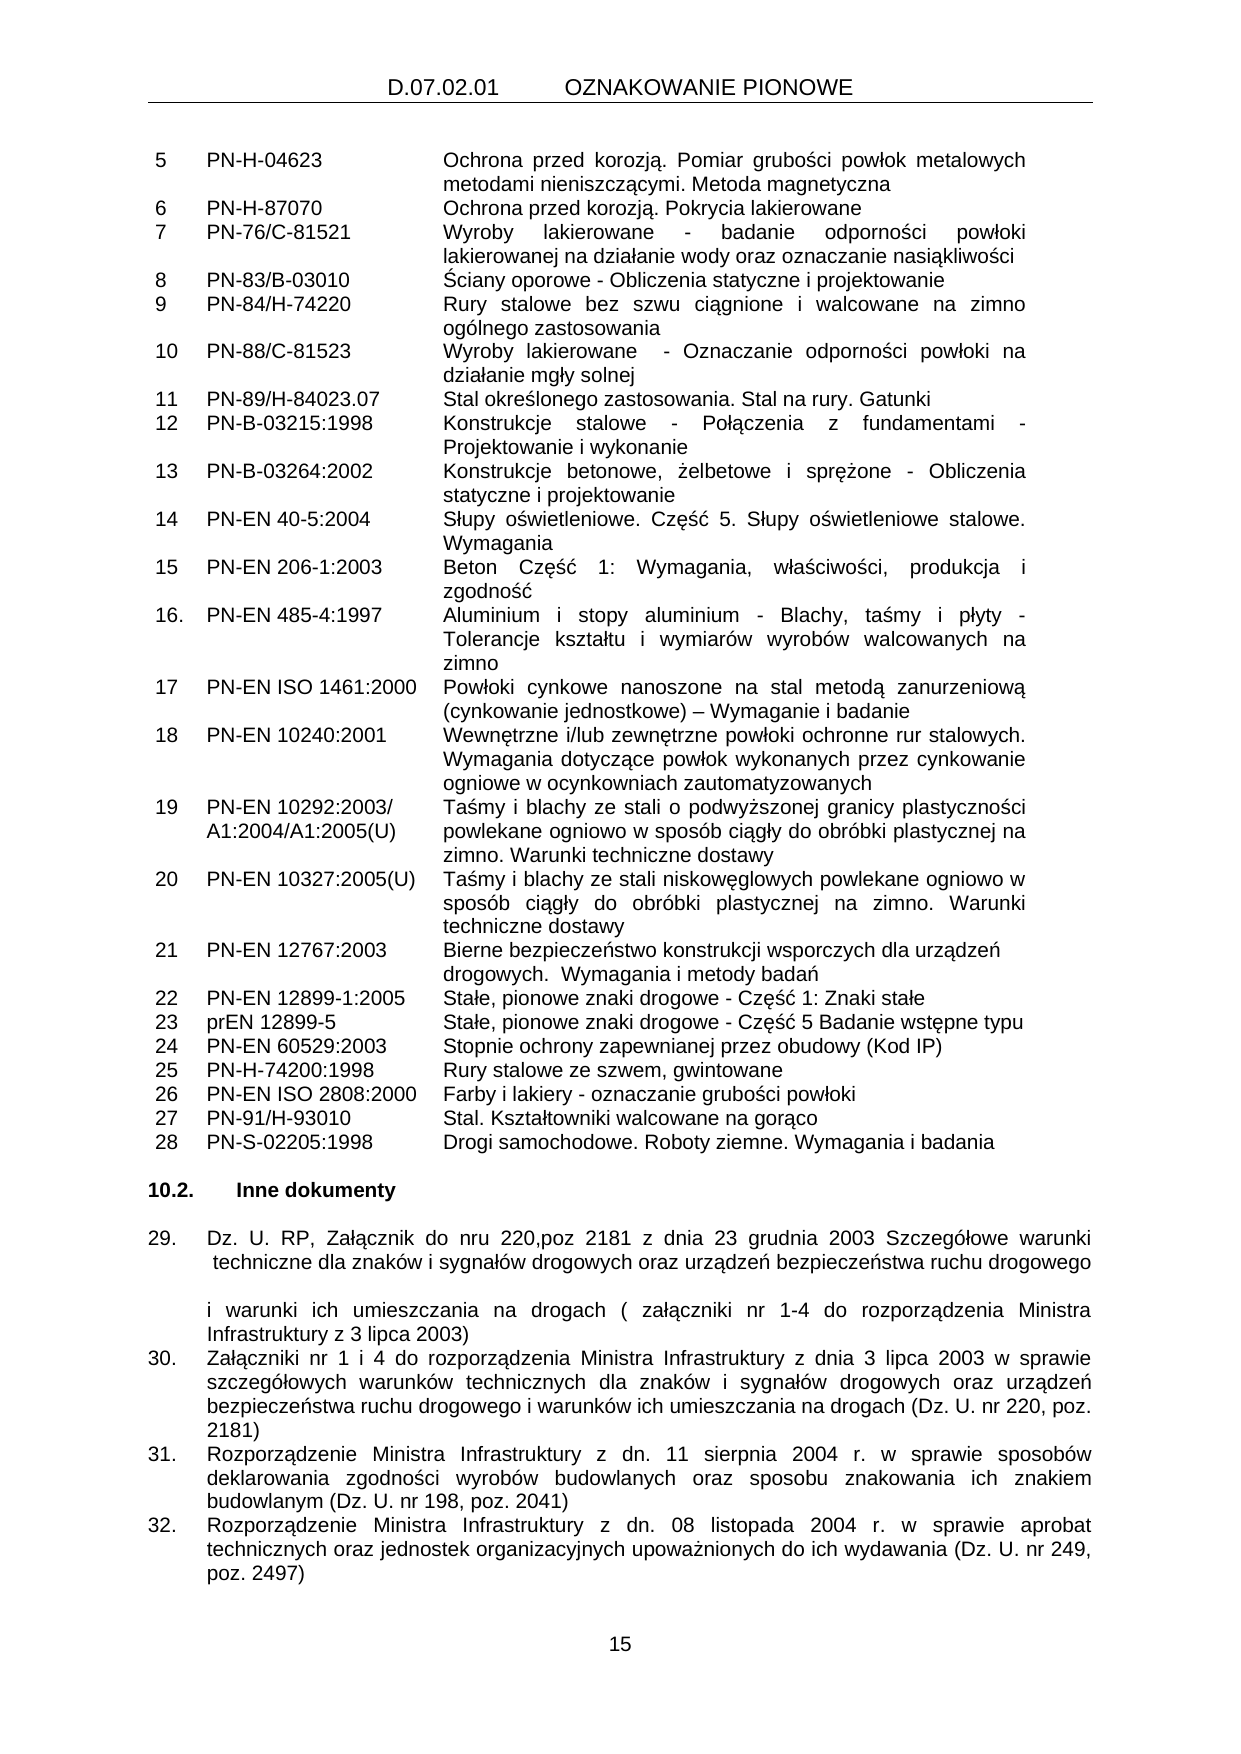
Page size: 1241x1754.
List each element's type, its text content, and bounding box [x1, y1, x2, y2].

table_cell Drogi samochodowe. Roboty ziemne. Wymagania i badania [436, 1130, 1033, 1178]
table_cell 8 [148, 268, 199, 291]
table_cell PN-H-74200:1998 [199, 1058, 436, 1082]
table_cell 11 [148, 387, 199, 411]
text 29. Dz. U. RP, Załącznik do nru 220,poz 2181 z dnia 23 grudnia 2003 Szczegółowe warunki techniczne dla znaków i sygnałów drogowych oraz urządzeń bezpieczeństwa ruchu drogowego i warunki ich umieszczania na drogach ( załączniki nr 1-4 do rozporządzenia Ministra Infrastruktury z 3 lipca 2003) [148, 1226, 1093, 1346]
table_cell PN-H-87070 [199, 196, 436, 219]
table_cell 17 [148, 675, 199, 723]
table_cell 27 [148, 1106, 199, 1130]
table_cell Ochrona przed korozją. Pomiar grubości powłok metalowych metodami nieniszczącymi. Metoda magnetyczna [436, 148, 1033, 196]
table_cell 18 [148, 723, 199, 794]
text 32. Rozporządzenie Ministra Infrastruktury z dn. 08 listopada 2004 r. w sprawie aprobat technicznych oraz jednostek organizacyjnych upoważnionych do ich wydawania (Dz. U. nr 249, poz. 2497) [148, 1513, 1093, 1585]
table_cell 7 [148, 220, 199, 267]
table_cell 5 [148, 148, 199, 196]
table_cell 13 [148, 459, 199, 507]
table_cell Bierne bezpieczeństwo konstrukcji wsporczych dla urządzeń drogowych. Wymagania i metody badań [436, 938, 1033, 986]
table_cell 22 [148, 986, 199, 1010]
table_cell 6 [148, 196, 199, 219]
table_cell PN-EN 10327:2005(U) [199, 866, 436, 938]
table_cell PN-EN 485-4:1997 [199, 603, 436, 675]
table_cell 10 [148, 339, 199, 387]
table_cell prEN 12899-5 [199, 1010, 436, 1034]
table_cell 26 [148, 1082, 199, 1106]
table_cell PN-EN 206-1:2003 [199, 555, 436, 603]
table_cell PN-83/B-03010 [199, 268, 436, 291]
table_cell PN-B-03264:2002 [199, 459, 436, 507]
table_cell Taśmy i blachy ze stali niskowęglowych powlekane ogniowo w sposób ciągły do obróbki plastycznej na zimno. Warunki techniczne dostawy [436, 866, 1033, 938]
table_cell 24 [148, 1034, 199, 1058]
table_cell PN-EN ISO 2808:2000 [199, 1082, 436, 1106]
table_cell Stal określonego zastosowania. Stal na rury. Gatunki [436, 387, 1033, 411]
table_cell 9 [148, 291, 199, 339]
table_cell PN-76/C-81521 [199, 220, 436, 267]
text 30. Załączniki nr 1 i 4 do rozporządzenia Ministra Infrastruktury z dnia 3 lipca 2003 w sprawie szczegółowych warunków technicznych dla znaków i sygnałów drogowych oraz urządzeń bezpieczeństwa ruchu drogowego i warunków ich umieszczania na drogach (Dz. U. nr 220, poz. 2181) [148, 1346, 1093, 1441]
table_cell PN-EN ISO 1461:2000 [199, 675, 436, 723]
table_cell PN-H-04623 [199, 148, 436, 196]
table_cell Beton Część 1: Wymagania, właściwości, produkcja i zgodność [436, 555, 1033, 603]
table_cell Wewnętrzne i/lub zewnętrzne powłoki ochronne rur stalowych. Wymagania dotyczące powłok wykonanych przez cynkowanie ogniowe w ocynkowniach zautomatyzowanych [436, 723, 1033, 794]
list Inne dokumenty [148, 1178, 1093, 1202]
table_cell PN-B-03215:1998 [199, 411, 436, 459]
table_cell 25 [148, 1058, 199, 1082]
table_cell 14 [148, 507, 199, 555]
table_cell Aluminium i stopy aluminium - Blachy, taśmy i płyty - Tolerancje kształtu i wymiarów wyrobów walcowanych na zimno [436, 603, 1033, 675]
table_cell PN-89/H-84023.07 [199, 387, 436, 411]
table_cell Powłoki cynkowe nanoszone na stal metodą zanurzeniową (cynkowanie jednostkowe) – Wymaganie i badanie [436, 675, 1033, 723]
table_cell Stałe, pionowe znaki drogowe - Część 1: Znaki stałe [436, 986, 1033, 1010]
table_cell 28 [148, 1130, 199, 1178]
table_cell Stopnie ochrony zapewnianej przez obudowy (Kod IP) [436, 1034, 1033, 1058]
table_cell Rury stalowe bez szwu ciągnione i walcowane na zimno ogólnego zastosowania [436, 291, 1033, 339]
table_cell Ściany oporowe - Obliczenia statyczne i projektowanie [436, 268, 1033, 291]
text 31. Rozporządzenie Ministra Infrastruktury z dn. 11 sierpnia 2004 r. w sprawie sposobów deklarowania zgodności wyrobów budowlanych oraz sposobu znakowania ich znakiem budowlanym (Dz. U. nr 198, poz. 2041) [148, 1441, 1093, 1513]
table_cell Wyroby lakierowane - Oznaczanie odporności powłoki na działanie mgły solnej [436, 339, 1033, 387]
table_cell PN-EN 10292:2003/ A1:2004/A1:2005(U) [199, 795, 436, 866]
table_cell Stałe, pionowe znaki drogowe - Część 5 Badanie wstępne typu [436, 1010, 1033, 1034]
table_cell PN-84/H-74220 [199, 291, 436, 339]
table_cell PN-EN 12899-1:2005 [199, 986, 436, 1010]
table_cell PN-91/H-93010 [199, 1106, 436, 1130]
table_cell PN-88/C-81523 [199, 339, 436, 387]
table_cell Rury stalowe ze szwem, gwintowane [436, 1058, 1033, 1082]
table_cell Taśmy i blachy ze stali o podwyższonej granicy plastyczności powlekane ogniowo w sposób ciągły do obróbki plastycznej na zimno. Warunki techniczne dostawy [436, 795, 1033, 866]
table_cell 20 [148, 866, 199, 938]
table_cell 23 [148, 1010, 199, 1034]
table_cell Ochrona przed korozją. Pokrycia lakierowane [436, 196, 1033, 219]
table_cell 15 [148, 555, 199, 603]
table_cell PN-EN 40-5:2004 [199, 507, 436, 555]
table_cell PN-EN 60529:2003 [199, 1034, 436, 1058]
table_cell PN-S-02205:1998 [199, 1130, 436, 1178]
table_cell PN-EN 12767:2003 [199, 938, 436, 986]
table_cell 16. [148, 603, 199, 675]
table_cell Konstrukcje stalowe - Połączenia z fundamentami - Projektowanie i wykonanie [436, 411, 1033, 459]
table_cell Wyroby lakierowane - badanie odporności powłoki lakierowanej na działanie wody oraz oznaczanie nasiąkliwości [436, 220, 1033, 267]
table_cell Konstrukcje betonowe, żelbetowe i sprężone - Obliczenia statyczne i projektowanie [436, 459, 1033, 507]
table_cell Słupy oświetleniowe. Część 5. Słupy oświetleniowe stalowe. Wymagania [436, 507, 1033, 555]
table_cell 12 [148, 411, 199, 459]
table_cell Stal. Kształtowniki walcowane na gorąco [436, 1106, 1033, 1130]
table_cell Farby i lakiery - oznaczanie grubości powłoki [436, 1082, 1033, 1106]
table_cell 21 [148, 938, 199, 986]
table_cell PN-EN 10240:2001 [199, 723, 436, 794]
table_cell 19 [148, 795, 199, 866]
